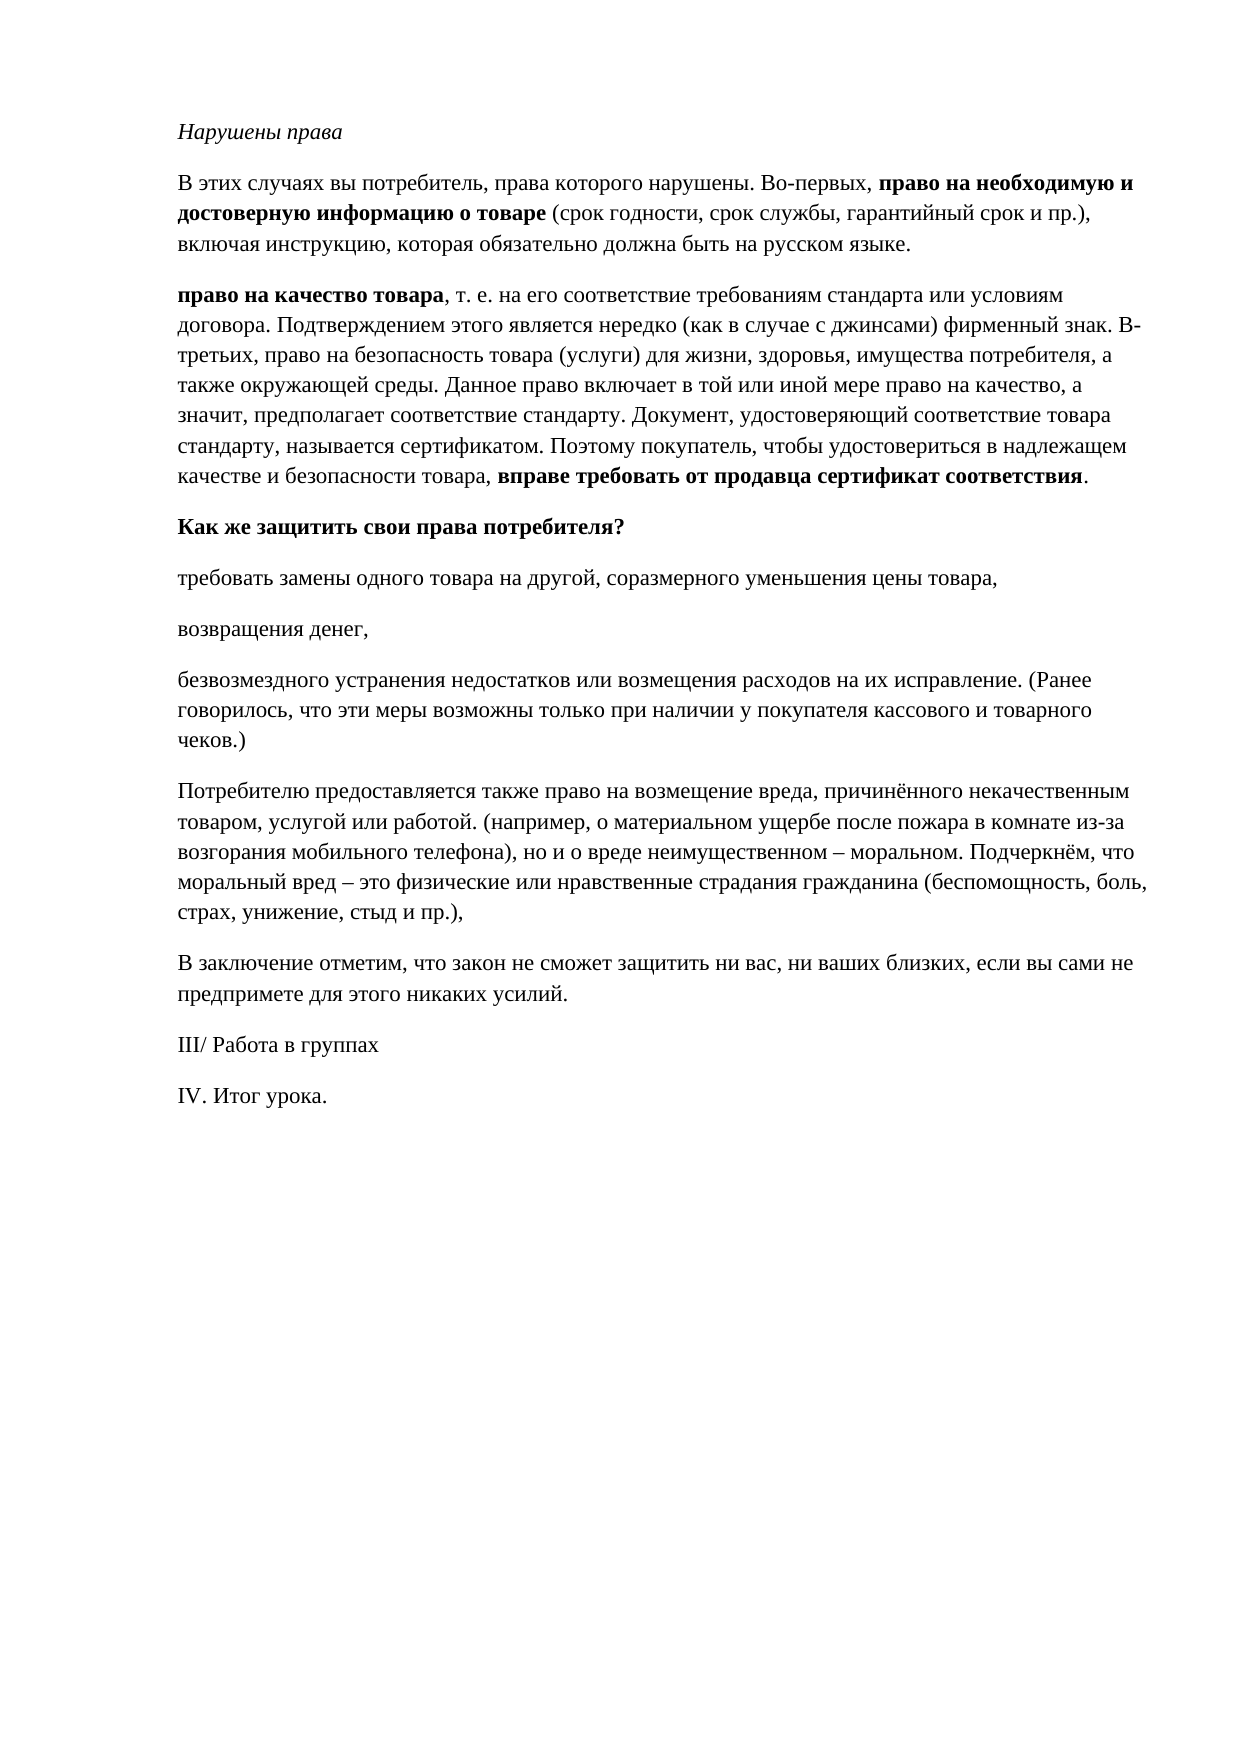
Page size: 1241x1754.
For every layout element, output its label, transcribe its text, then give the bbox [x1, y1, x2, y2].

text Как же защитить свои права потребителя? [177, 513, 1152, 539]
text Потребителю предоставляется также право на возмещение вреда, причинённого некачественным товаром, услугой или работой. (например, о материальном ущербе после пожара в комнате из-за возгорания мобильного телефона), но и о вреде неимущественном – моральном. Подчеркнём, что моральный вред – это физические или нравственные страдания гражданина (беспомощность, боль, страх, унижение, стыд и пр.), [177, 777, 1152, 925]
text В этих случаях вы потребитель, права которого нарушены. Во-первых, право на необходимую и достоверную информацию о товаре (срок годности, срок службы, гарантийный срок и пр.), включая инструкцию, которая обязательно должна быть на русском языке. [177, 169, 1152, 256]
text требовать замены одного товара на другой, соразмерного уменьшения цены товара, [177, 564, 1152, 590]
text В заключение отметим, что закон не сможет защитить ни вас, ни ваших близких, если вы сами не предпримете для этого никаких усилий. [177, 949, 1152, 1006]
text безвозмездного устранения недостатков или возмещения расходов на их исправление. (Ранее говорилось, что эти меры возможны только при наличии у покупателя кассового и товарного чеков.) [177, 666, 1152, 753]
text IV. Итог урока. [177, 1082, 1152, 1108]
text III/ Работа в группах [177, 1031, 1152, 1057]
text возвращения денег, [177, 615, 1152, 641]
text Нарушены права [177, 118, 1152, 144]
text право на качество товара, т. е. на его соответствие требованиям стандарта или условиям договора. Подтверждением этого является нередко (как в случае с джинсами) фирменный знак. В-третьих, право на безопасность товара (услуги) для жизни, здоровья, имущества потребителя, а также окружающей среды. Данное право включает в той или иной мере право на качество, а значит, предполагает соответствие стандарту. Документ, удостоверяющий соответствие товара стандарту, называется сертификатом. Поэтому покупатель, чтобы удостовериться в надлежащем качестве и безопасности товара, вправе требовать от продавца сертификат соответствия. [177, 281, 1152, 488]
